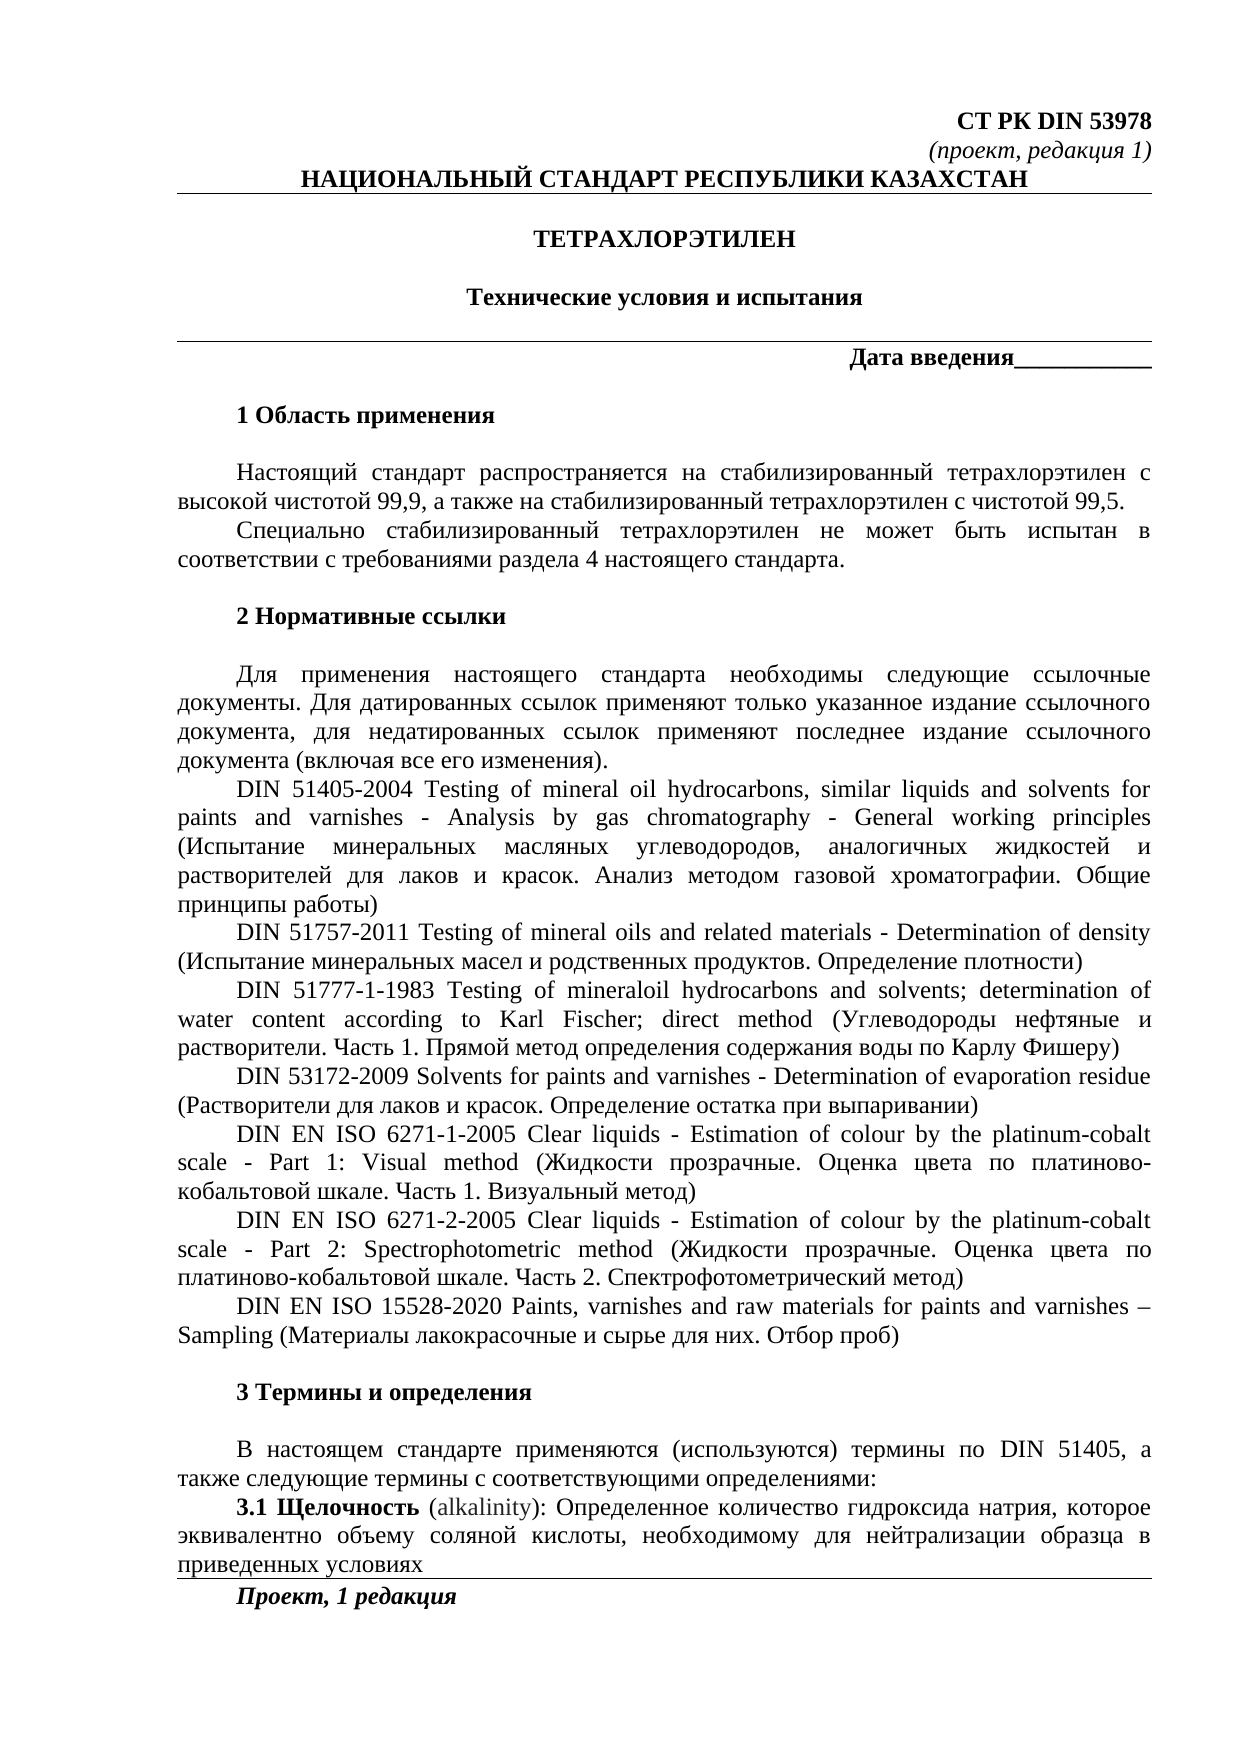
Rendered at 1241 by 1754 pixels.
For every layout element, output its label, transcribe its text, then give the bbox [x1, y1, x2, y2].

text DIN 53172-2009 Solvents for paints and varnishes - Determination of evaporation residue (Растворители для лаков и красок. Определение остаткa при выпаривании) [177, 1061, 1152, 1119]
text НАЦИОНАЛЬНЫЙ СТАНДАРТ РЕСПУБЛИКИ КАЗАХСТАН [177, 164, 1152, 192]
text Настоящий стандарт распространяется на стабилизированный тетрахлорэтилен с высокой чистотой 99,9, а также на стабилизированный тетрахлорэтилен с чистотой 99,5. [177, 457, 1152, 515]
text DIN 51405-2004 Testing of mineral oil hydrocarbons, similar liquids and solvents for paints and varnishes - Analysis by gas chromatography - General working principles (Испытание минеральных масляных углеводородов, аналогичных жидкостей и растворителей для лаков и красок. Анализ методом газовой хроматографии. Общие принципы работы) [177, 831, 1152, 917]
text Для применения настоящего стандарта необходимы следующие ссылочные документы. Для датированных ссылок применяют только указанное издание ссылочного документа, для недатированных ссылок применяют последнее издание ссылочного документа (включая все его изменения). [177, 659, 1152, 774]
text 2 Нормативные ссылки [177, 601, 1152, 630]
text DIN EN ISO 6271-2-2005 Clear liquids - Estimation of colour by the platinum-cobalt scale - Part 2: Spectrophotometric method (Жидкости прозрачные. Оценка цвета по платиново-кобальтовой шкале. Часть 2. Спектрофотометрический метод) [177, 1205, 1152, 1291]
text 3 Термины и определения [177, 1377, 1152, 1406]
text 1 Область применения [177, 400, 1152, 429]
text Технические условия и испытания [177, 282, 1152, 311]
text Дата введения___________ [177, 342, 1152, 371]
text Специально стабилизированный тетрахлорэтилен не может быть испытан в соответствии с требованиями раздела 4 настоящего стандарта. [177, 515, 1152, 572]
text DIN 51757-2011 Testing of mineral oils and related materials - Determination of density (Испытание минеральных масел и родственных продуктов. Определение плотности) [177, 917, 1152, 975]
text ТЕТРАХЛОРЭТИЛЕН [177, 224, 1152, 253]
text DIN EN ISO 15528-2020 Paints, varnishes and raw materials for paints and varnishes – Sampling (Материалы лакокрасочные и сырье для них. Отбор проб) [177, 1291, 1152, 1349]
text В настоящем стандарте применяются (используются) термины по DIN 51405, а также следующие термины с соответствующими определениями: [177, 1434, 1152, 1492]
text DIN 51405-2004 Testing of mineral oil hydrocarbons, similar liquids and solvents for paints and varnishes - Analysis by gas chromatography - General working principles (Испытание минеральных масляных углеводородов, аналогичных жидкостей и растворителей для лаков и красок. Анализ методом газовой хроматографии. Общие принципы работы) [177, 774, 1152, 803]
text 3.1 Щелочность (alkalinity): Определенное количество гидроксида натрия, которое эквивалентно объему соляной кислоты, необходимому для нейтрализации образца в приведенных условиях [177, 1492, 1152, 1578]
text DIN EN ISO 6271-1-2005 Clear liquids - Estimation of colour by the platinum-cobalt scale - Part 1: Visual method (Жидкости прозрачные. Оценка цвета по платиново-кобальтовой шкале. Часть 1. Визуальный метод) [177, 1119, 1152, 1205]
text DIN 51777-1-1983 Testing of mineraloil hydrocarbons and solvents; determination of water content according to Karl Fischer; direct method (Углеводороды нефтяные и растворители. Часть 1. Прямой метод определения содержания воды по Карлу Фишеру) [177, 1004, 1152, 1061]
text Проект, 1 редакция [177, 1579, 1152, 1610]
